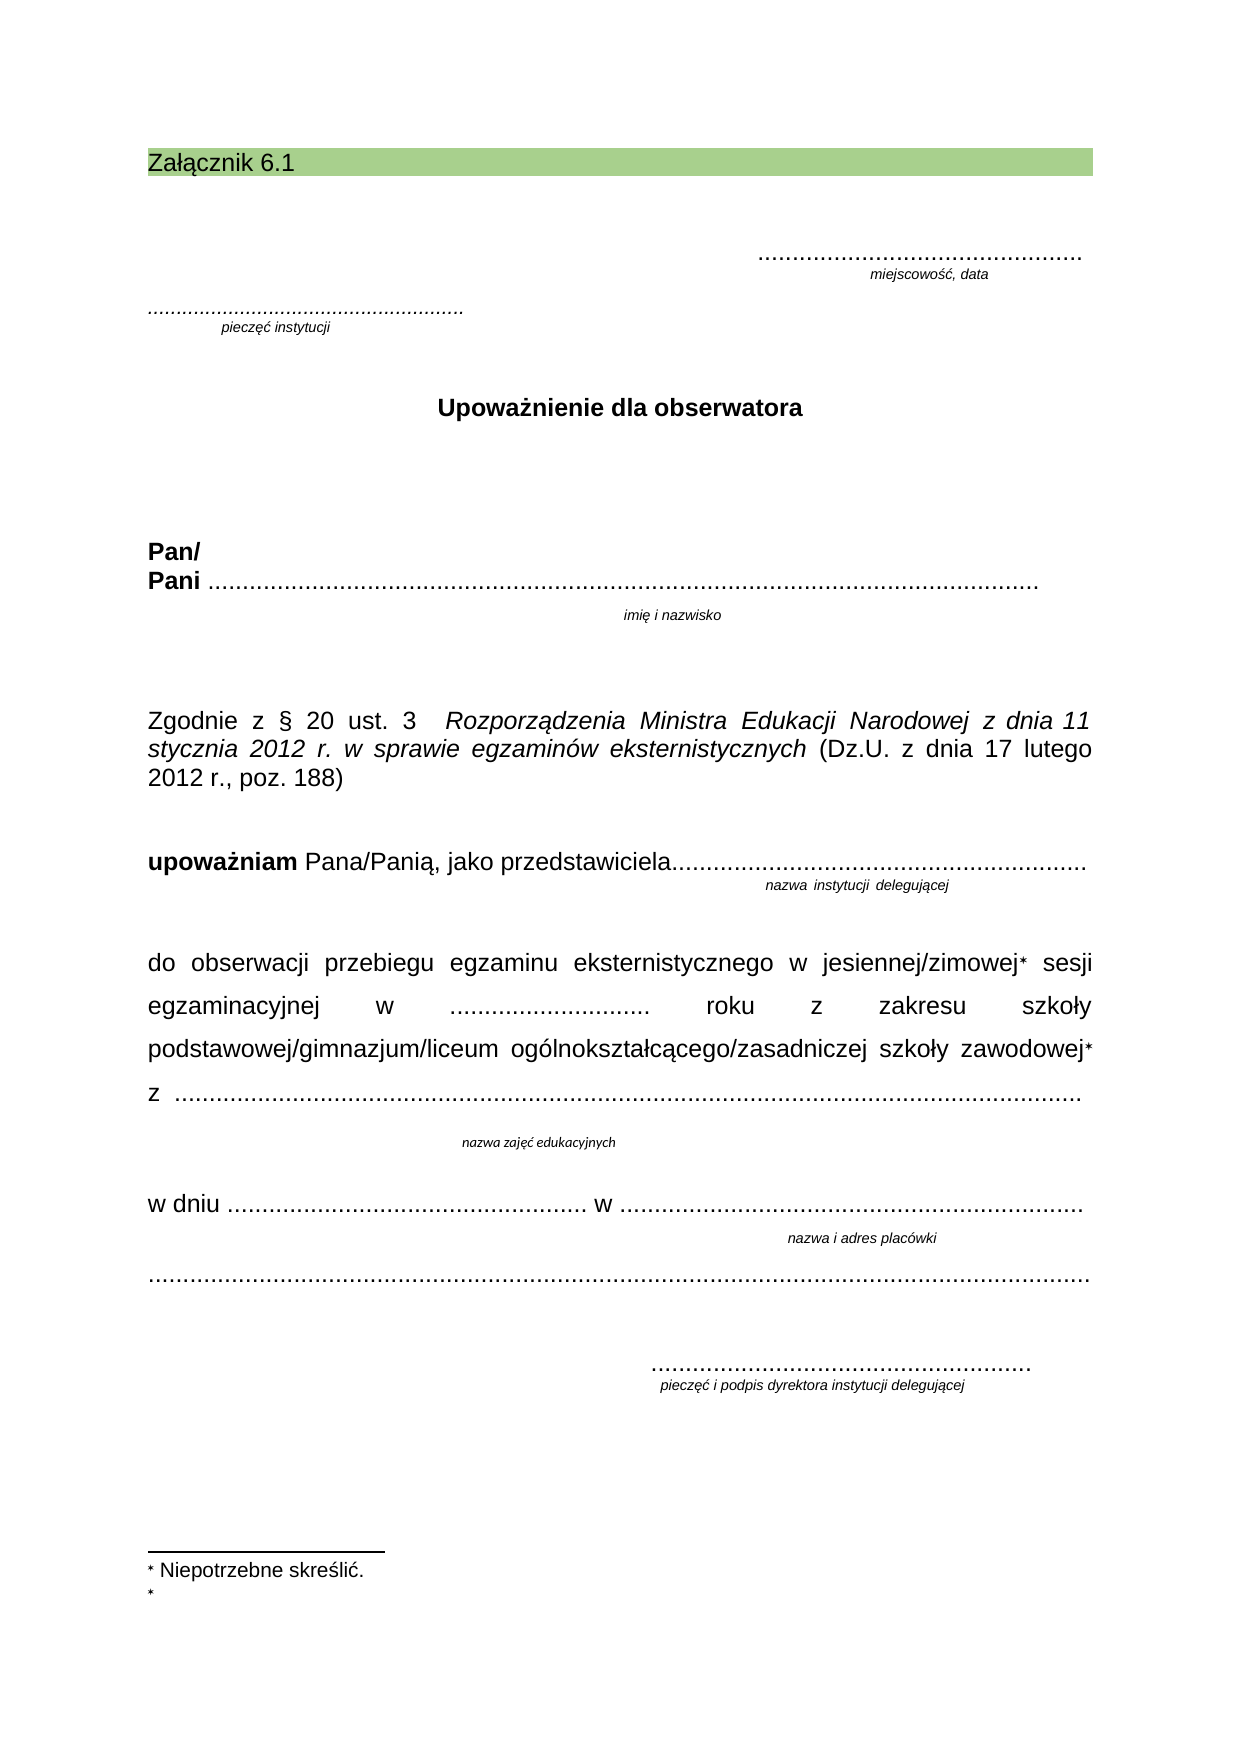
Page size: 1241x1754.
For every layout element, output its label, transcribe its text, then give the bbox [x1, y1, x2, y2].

text pieczęć i podpis dyrektora instytucji delegującej [148, 1377, 1093, 1405]
text pieczęć instytucji [221, 319, 1093, 348]
text nazwa i adres placówki [576, 1230, 1093, 1259]
text w dniu .................................................... w ................................................................... [148, 1189, 1093, 1218]
text ....................................................... [148, 295, 1093, 319]
text Upoważnienie dla obserwatora [148, 393, 1093, 422]
text ....................................................... [590, 1348, 1093, 1377]
text imię i nazwisko [148, 607, 1093, 636]
text ............................................... [148, 237, 1093, 266]
text Zgodnie z § 20 ust. 3 Rozporządzenia Ministra Edukacji Narodowej z dnia 11 stycznia 2012 r. w sprawie egzaminów eksternistycznych (Dz.U. z dnia 17 lutego 2012 r., poz. 188) [148, 706, 1093, 792]
text do obserwacji przebiegu egzaminu eksternistycznego w jesiennej/zimowej sesji egzaminacyjnej w ............................. roku z zakresu szkoły podstawowej/gimnazjum/liceum ogólnokształcącego/zasadniczej szkoły zawodowej z ................................................................................................................................... [148, 948, 1093, 1106]
text upoważniam Pana/Panią, jako przedstawiciela............................................................ nazwa instytucji delegującej [148, 847, 1093, 935]
text miejscowość, data [148, 266, 1093, 295]
text nazwa zajęć edukacyjnych [148, 1133, 1093, 1164]
text Załącznik 6.1 [148, 148, 1093, 176]
text ........................................................................................................................................ [148, 1259, 1093, 1288]
text Pan/Pani ........................................................................................................................ [148, 537, 1093, 594]
